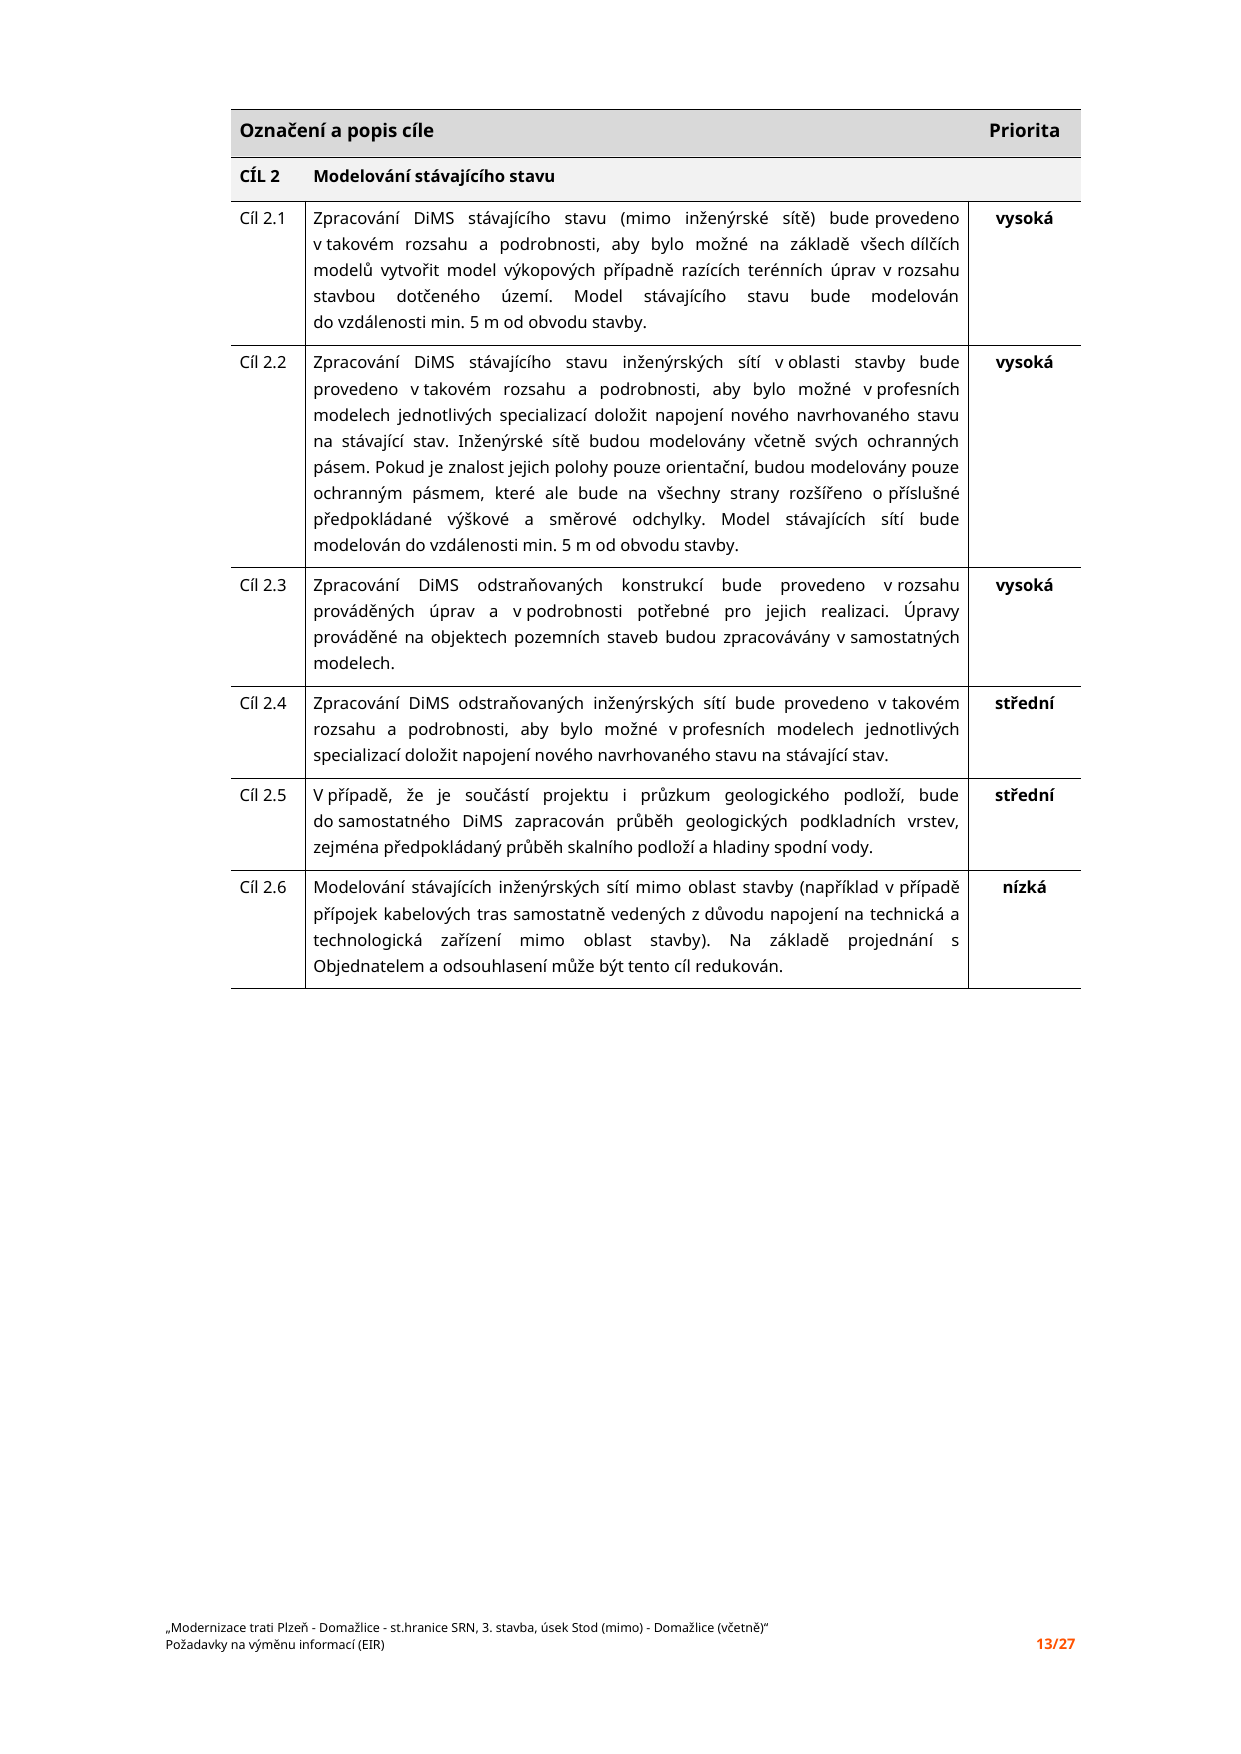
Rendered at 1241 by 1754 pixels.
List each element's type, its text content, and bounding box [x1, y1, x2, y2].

table_cell CÍL 2 [231, 158, 305, 201]
table_cell [968, 158, 1081, 201]
table_cell nízká [969, 871, 1081, 988]
table_cell Cíl 2.3 [231, 568, 305, 686]
table_cell Zpracování DiMS stávajícího stavu (mimo inženýrské sítě) bude provedeno v takovém rozsahu a podrobnosti, aby bylo možné na základě všech dílčích modelů vytvořit model výkopových případně razících terénních úprav v rozsahu stavbou dotčeného území. Model stávajícího stavu bude modelován do vzdálenosti min. 5 m od obvodu stavby. [306, 202, 968, 345]
table_cell Cíl 2.2 [231, 346, 305, 567]
table_cell Zpracování DiMS odstraňovaných konstrukcí bude provedeno v rozsahu prováděných úprav a v podrobnosti potřebné pro jejich realizaci. Úpravy prováděné na objektech pozemních staveb budou zpracovávány v samostatných modelech. [306, 568, 968, 686]
table_cell vysoká [969, 346, 1081, 567]
table_cell Modelování stávajícího stavu [305, 158, 968, 201]
table_cell Zpracování DiMS stávajícího stavu inženýrských sítí v oblasti stavby bude provedeno v takovém rozsahu a podrobnosti, aby bylo možné v profesních modelech jednotlivých specializací doložit napojení nového navrhovaného stavu na stávající stav. Inženýrské sítě budou modelovány včetně svých ochranných pásem. Pokud je znalost jejich polohy pouze orientační, budou modelovány pouze ochranným pásmem, které ale bude na všechny strany rozšířeno o příslušné předpokládané výškové a směrové odchylky. Model stávajících sítí bude modelován do vzdálenosti min. 5 m od obvodu stavby. [306, 346, 968, 567]
table_cell Cíl 2.1 [231, 202, 305, 345]
table_cell vysoká [969, 202, 1081, 345]
table_cell Cíl 2.6 [231, 871, 305, 988]
table_cell Zpracování DiMS odstraňovaných inženýrských sítí bude provedeno v takovém rozsahu a podrobnosti, aby bylo možné v profesních modelech jednotlivých specializací doložit napojení nového navrhovaného stavu na stávající stav. [306, 687, 968, 778]
table_cell Cíl 2.5 [231, 779, 305, 870]
table_cell vysoká [969, 568, 1081, 686]
table_cell Cíl 2.4 [231, 687, 305, 778]
table_cell Modelování stávajících inženýrských sítí mimo oblast stavby (například v případě přípojek kabelových tras samostatně vedených z důvodu napojení na technická a technologická zařízení mimo oblast stavby). Na základě projednání s Objednatelem a odsouhlasení může být tento cíl redukován. [306, 871, 968, 988]
table_header Priorita [968, 110, 1081, 156]
table_cell střední [969, 779, 1081, 870]
table_header Označení a popis cíle [231, 110, 968, 156]
table_cell V případě, že je součástí projektu i průzkum geologického podloží, bude do samostatného DiMS zapracován průběh geologických podkladních vrstev, zejména předpokládaný průběh skalního podloží a hladiny spodní vody. [306, 779, 968, 870]
table_cell střední [969, 687, 1081, 778]
